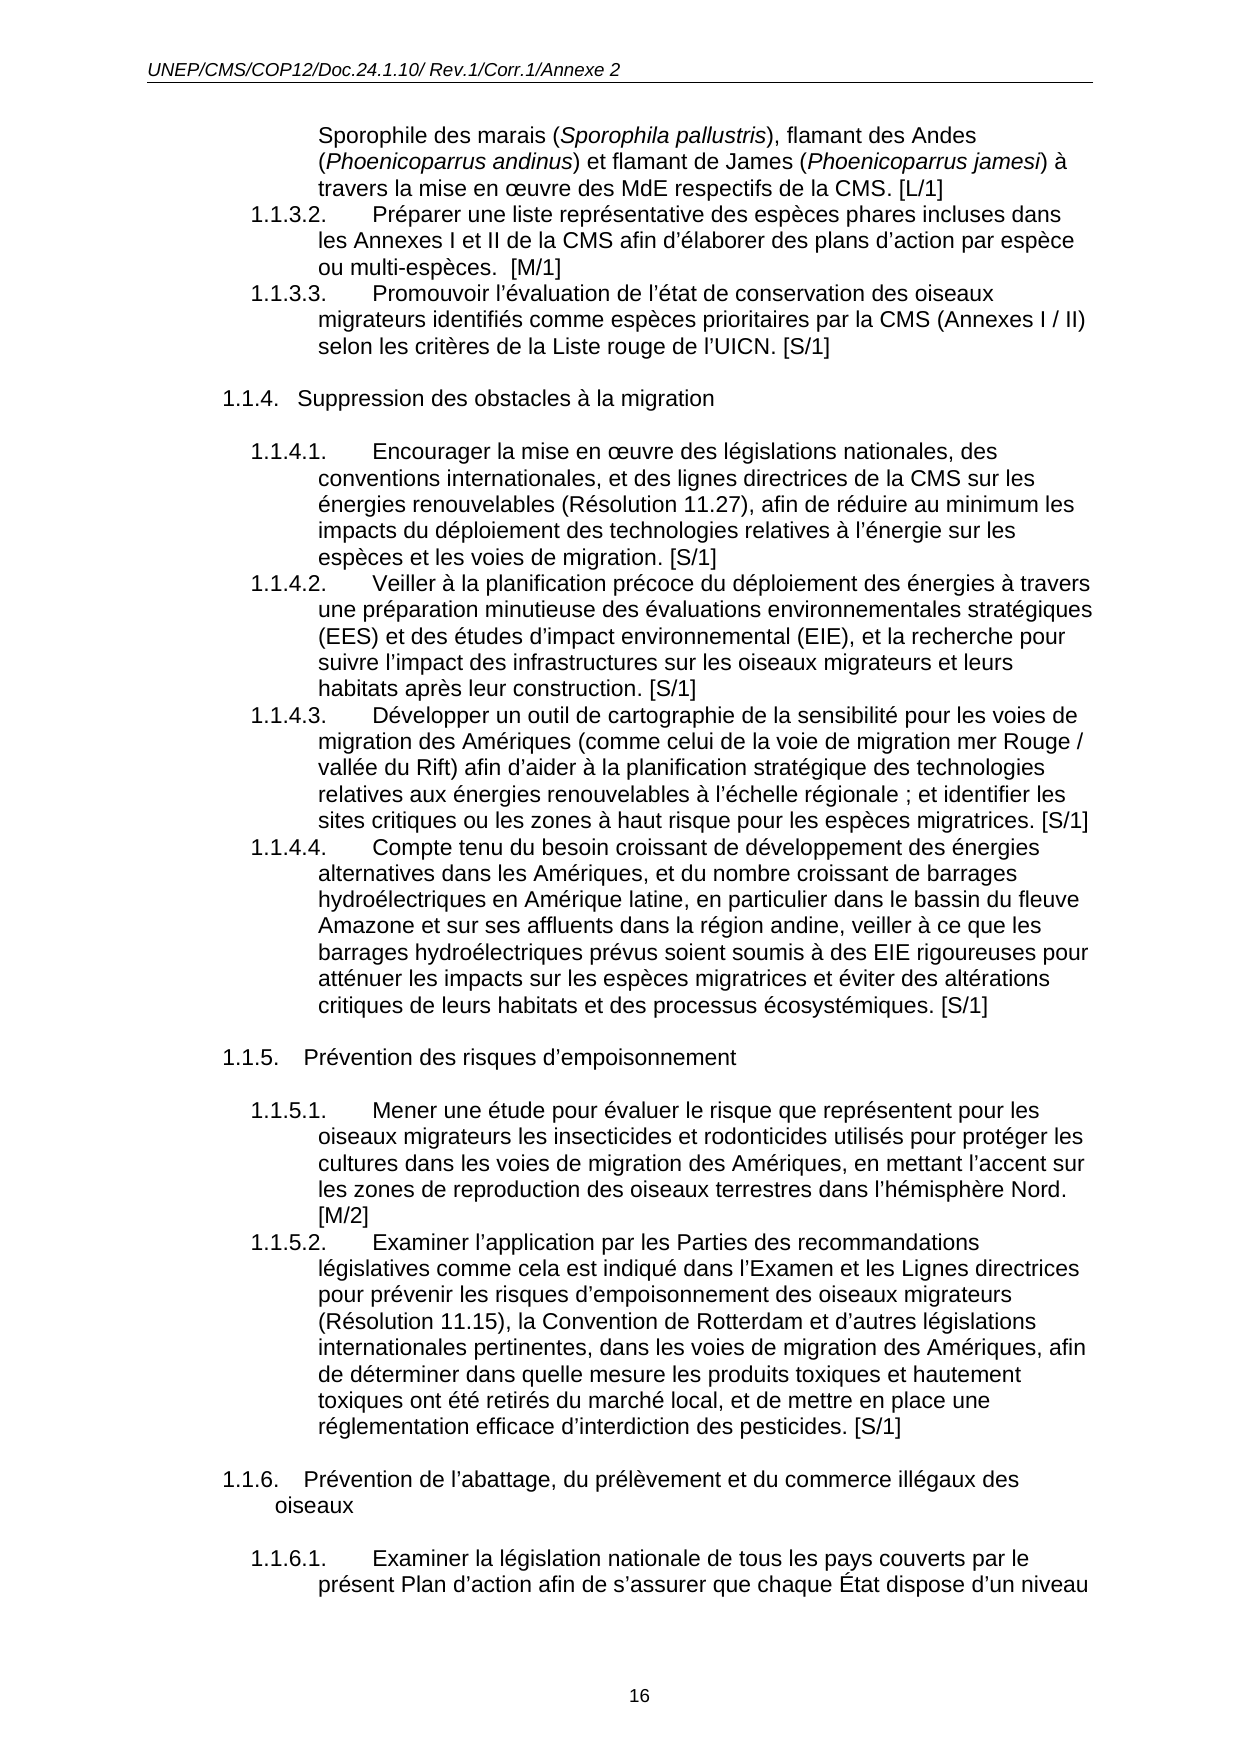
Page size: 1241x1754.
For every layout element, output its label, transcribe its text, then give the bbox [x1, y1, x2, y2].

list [250, 1545, 1093, 1598]
list Examiner l’application par les Parties des recommandations législatives comme cela est indiqué dans l’Examen et les Lignes directrices pour prévenir les risques d’empoisonnement des oiseaux migrateurs (Résolution 11.15), la Convention de Rotterdam et d’autres législations internationales pertinentes, dans les voies de migration des Amériques, afin de déterminer dans quelle mesure les produits toxiques et hautement toxiques ont été retirés du marché local, et de mettre en place une réglementation efficace d’interdiction des pesticides. [S/1] [250, 1229, 1093, 1439]
list Développer un outil de cartographie de la sensibilité pour les voies de migration des Amériques (comme celui de la voie de migration mer Rouge / vallée du Rift) afin d’aider à la planification stratégique des technologies relatives aux énergies renouvelables à l’échelle régionale ; et identifier les sites critiques ou les zones à haut risque pour les espèces migratrices. [S/1] [250, 702, 1093, 833]
list Prévention des risques d’empoisonnement [222, 1044, 1093, 1071]
list Mener une étude pour évaluer le risque que représentent pour les oiseaux migrateurs les insecticides et rodonticides utilisés pour protéger les cultures dans les voies de migration des Amériques, en mettant l’accent sur les zones de reproduction des oiseaux terrestres dans l’hémisphère Nord. [M/2] [250, 1097, 1093, 1229]
list Suppression des obstacles à la migration [222, 385, 1093, 412]
list Prévention de l’abattage, du prélèvement et du commerce illégaux des oiseaux [222, 1466, 1093, 1519]
list Préparer une liste représentative des espèces phares incluses dans les Annexes I et II de la CMS afin d’élaborer des plans d’action par espèce ou multi-espèces. [M/1] [250, 201, 1093, 280]
list Promouvoir l’évaluation de l’état de conservation des oiseaux migrateurs identifiés comme espèces prioritaires par la CMS (Annexes I / II) selon les critères de la Liste rouge de l’UICN. [S/1] [250, 280, 1093, 359]
list Veiller à la planification précoce du déploiement des énergies à travers une préparation minutieuse des évaluations environnementales stratégiques (EES) et des études d’impact environnemental (EIE), et la recherche pour suivre l’impact des infrastructures sur les oiseaux migrateurs et leurs habitats après leur construction. [S/1] [250, 570, 1093, 702]
list Encourager la mise en œuvre des législations nationales, des conventions internationales, et des lignes directrices de la CMS sur les énergies renouvelables (Résolution 11.27), afin de réduire au minimum les impacts du déploiement des technologies relatives à l’énergie sur les espèces et les voies de migration. [S/1] [250, 438, 1093, 570]
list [250, 122, 1093, 201]
list Compte tenu du besoin croissant de développement des énergies alternatives dans les Amériques, et du nombre croissant de barrages hydroélectriques en Amérique latine, en particulier dans le bassin du fleuve Amazone et sur ses affluents dans la région andine, veiller à ce que les barrages hydroélectriques prévus soient soumis à des EIE rigoureuses pour atténuer les impacts sur les espèces migratrices et éviter des altérations critiques de leurs habitats et des processus écosystémiques. [S/1] [250, 833, 1093, 1018]
